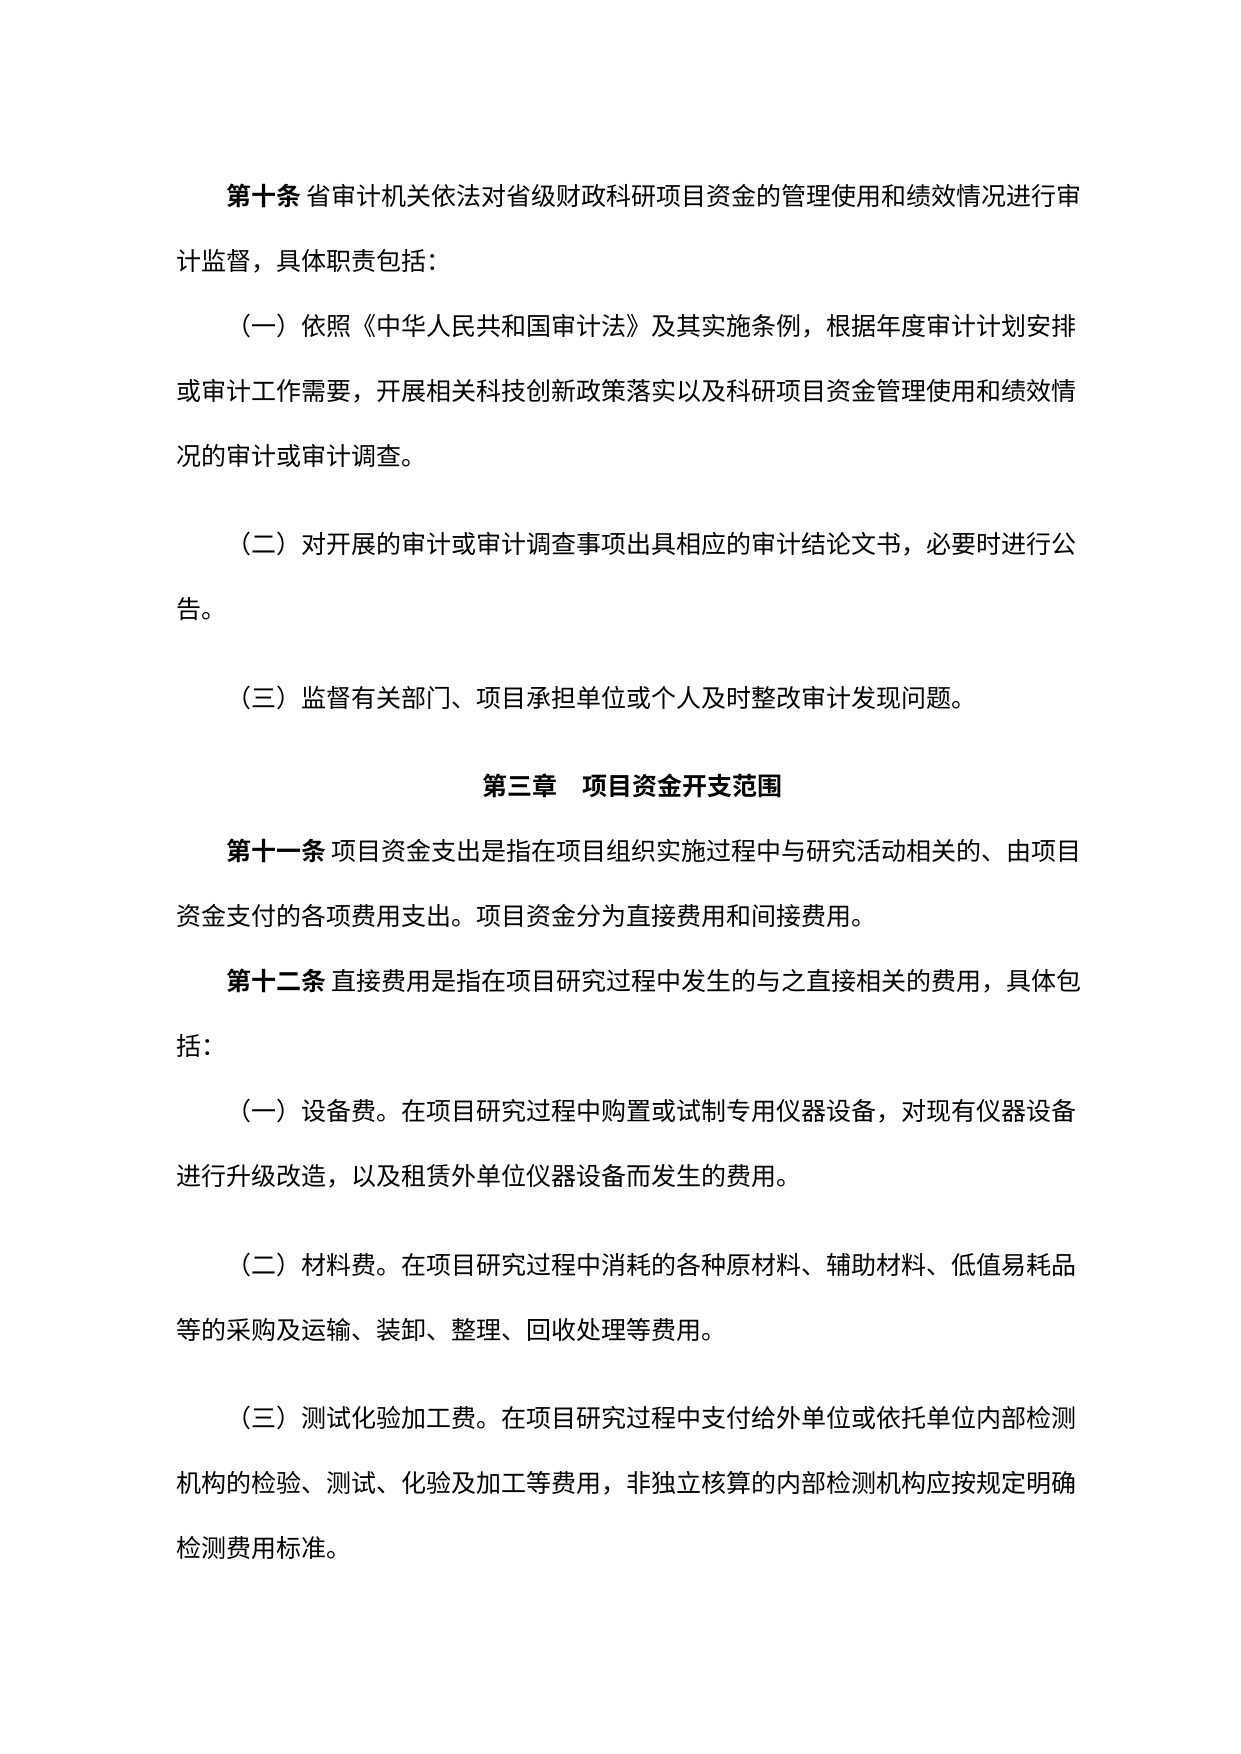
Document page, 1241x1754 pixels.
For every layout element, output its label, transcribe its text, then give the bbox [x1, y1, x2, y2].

text （三）测试化验加工费。在项目研究过程中支付给外单位或依托单位内部检测机构的检验、测试、化验及加工等费用，非独立核算的内部检测机构应按规定明确检测费用标准。 [176, 1384, 1088, 1579]
text 第十一条 项目资金支出是指在项目组织实施过程中与研究活动相关的、由项目资金支付的各项费用支出。项目资金分为直接费用和间接费用。 [176, 817, 1088, 947]
text （二）材料费。在项目研究过程中消耗的各种原材料、辅助材料、低值易耗品等的采购及运输、装卸、整理、回收处理等费用。 [176, 1231, 1088, 1361]
text 第十二条 直接费用是指在项目研究过程中发生的与之直接相关的费用，具体包括： [176, 947, 1088, 1077]
text 第十条 省审计机关依法对省级财政科研项目资金的管理使用和绩效情况进行审计监督，具体职责包括： [176, 162, 1088, 292]
text （一）设备费。在项目研究过程中购置或试制专用仪器设备，对现有仪器设备进行升级改造，以及租赁外单位仪器设备而发生的费用。 [176, 1077, 1088, 1207]
text （二）对开展的审计或审计调查事项出具相应的审计结论文书，必要时进行公告。 [176, 510, 1088, 640]
text 第三章 项目资金开支范围 [176, 752, 1088, 817]
text （三）监督有关部门、项目承担单位或个人及时整改审计发现问题。 [176, 664, 1088, 729]
text （一）依照《中华人民共和国审计法》及其实施条例，根据年度审计计划安排或审计工作需要，开展相关科技创新政策落实以及科研项目资金管理使用和绩效情况的审计或审计调查。 [176, 292, 1088, 487]
